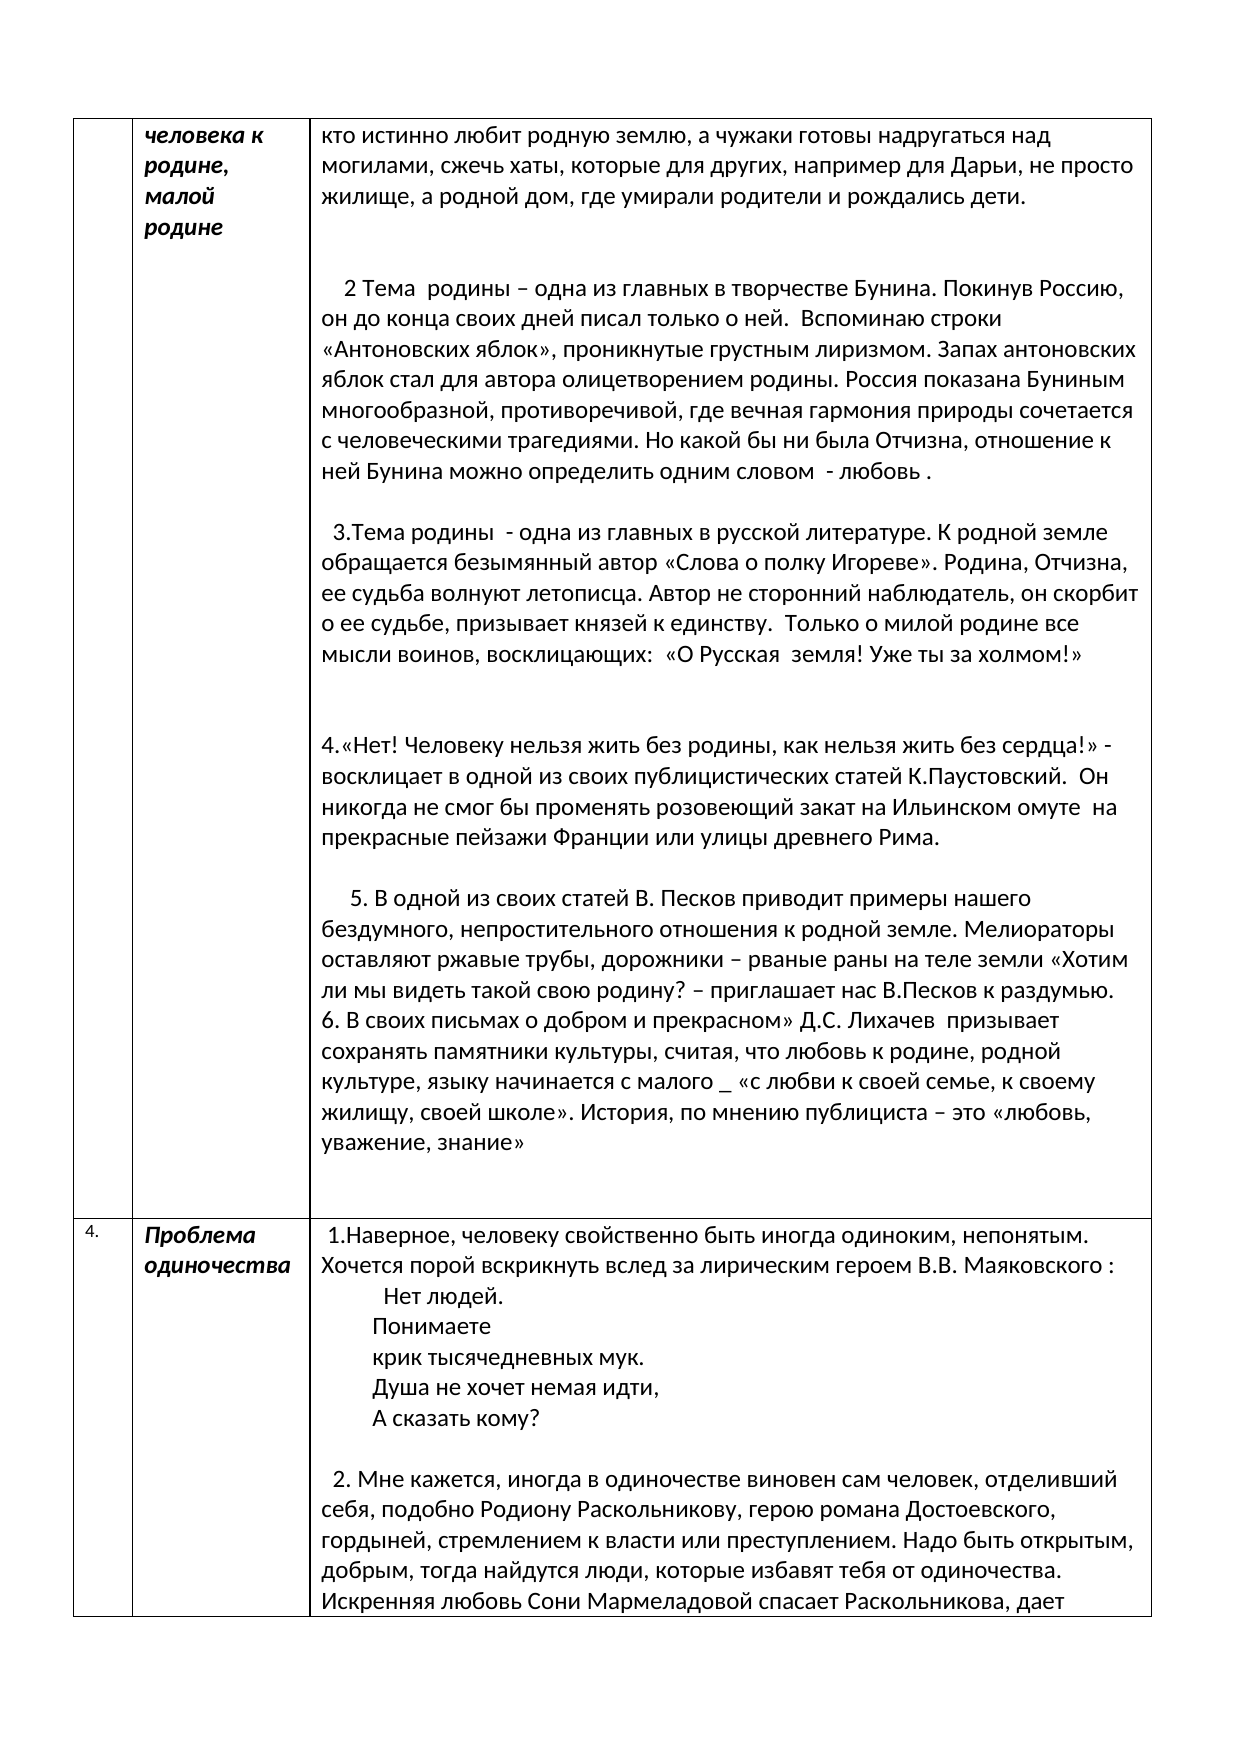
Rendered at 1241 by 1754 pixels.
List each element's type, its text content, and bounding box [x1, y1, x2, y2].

table_cell 4. [74, 1219, 132, 1616]
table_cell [133, 1219, 309, 1616]
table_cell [311, 1219, 1151, 1616]
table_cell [133, 119, 309, 1218]
table_cell 3 [74, 119, 132, 1218]
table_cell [311, 119, 1151, 1218]
